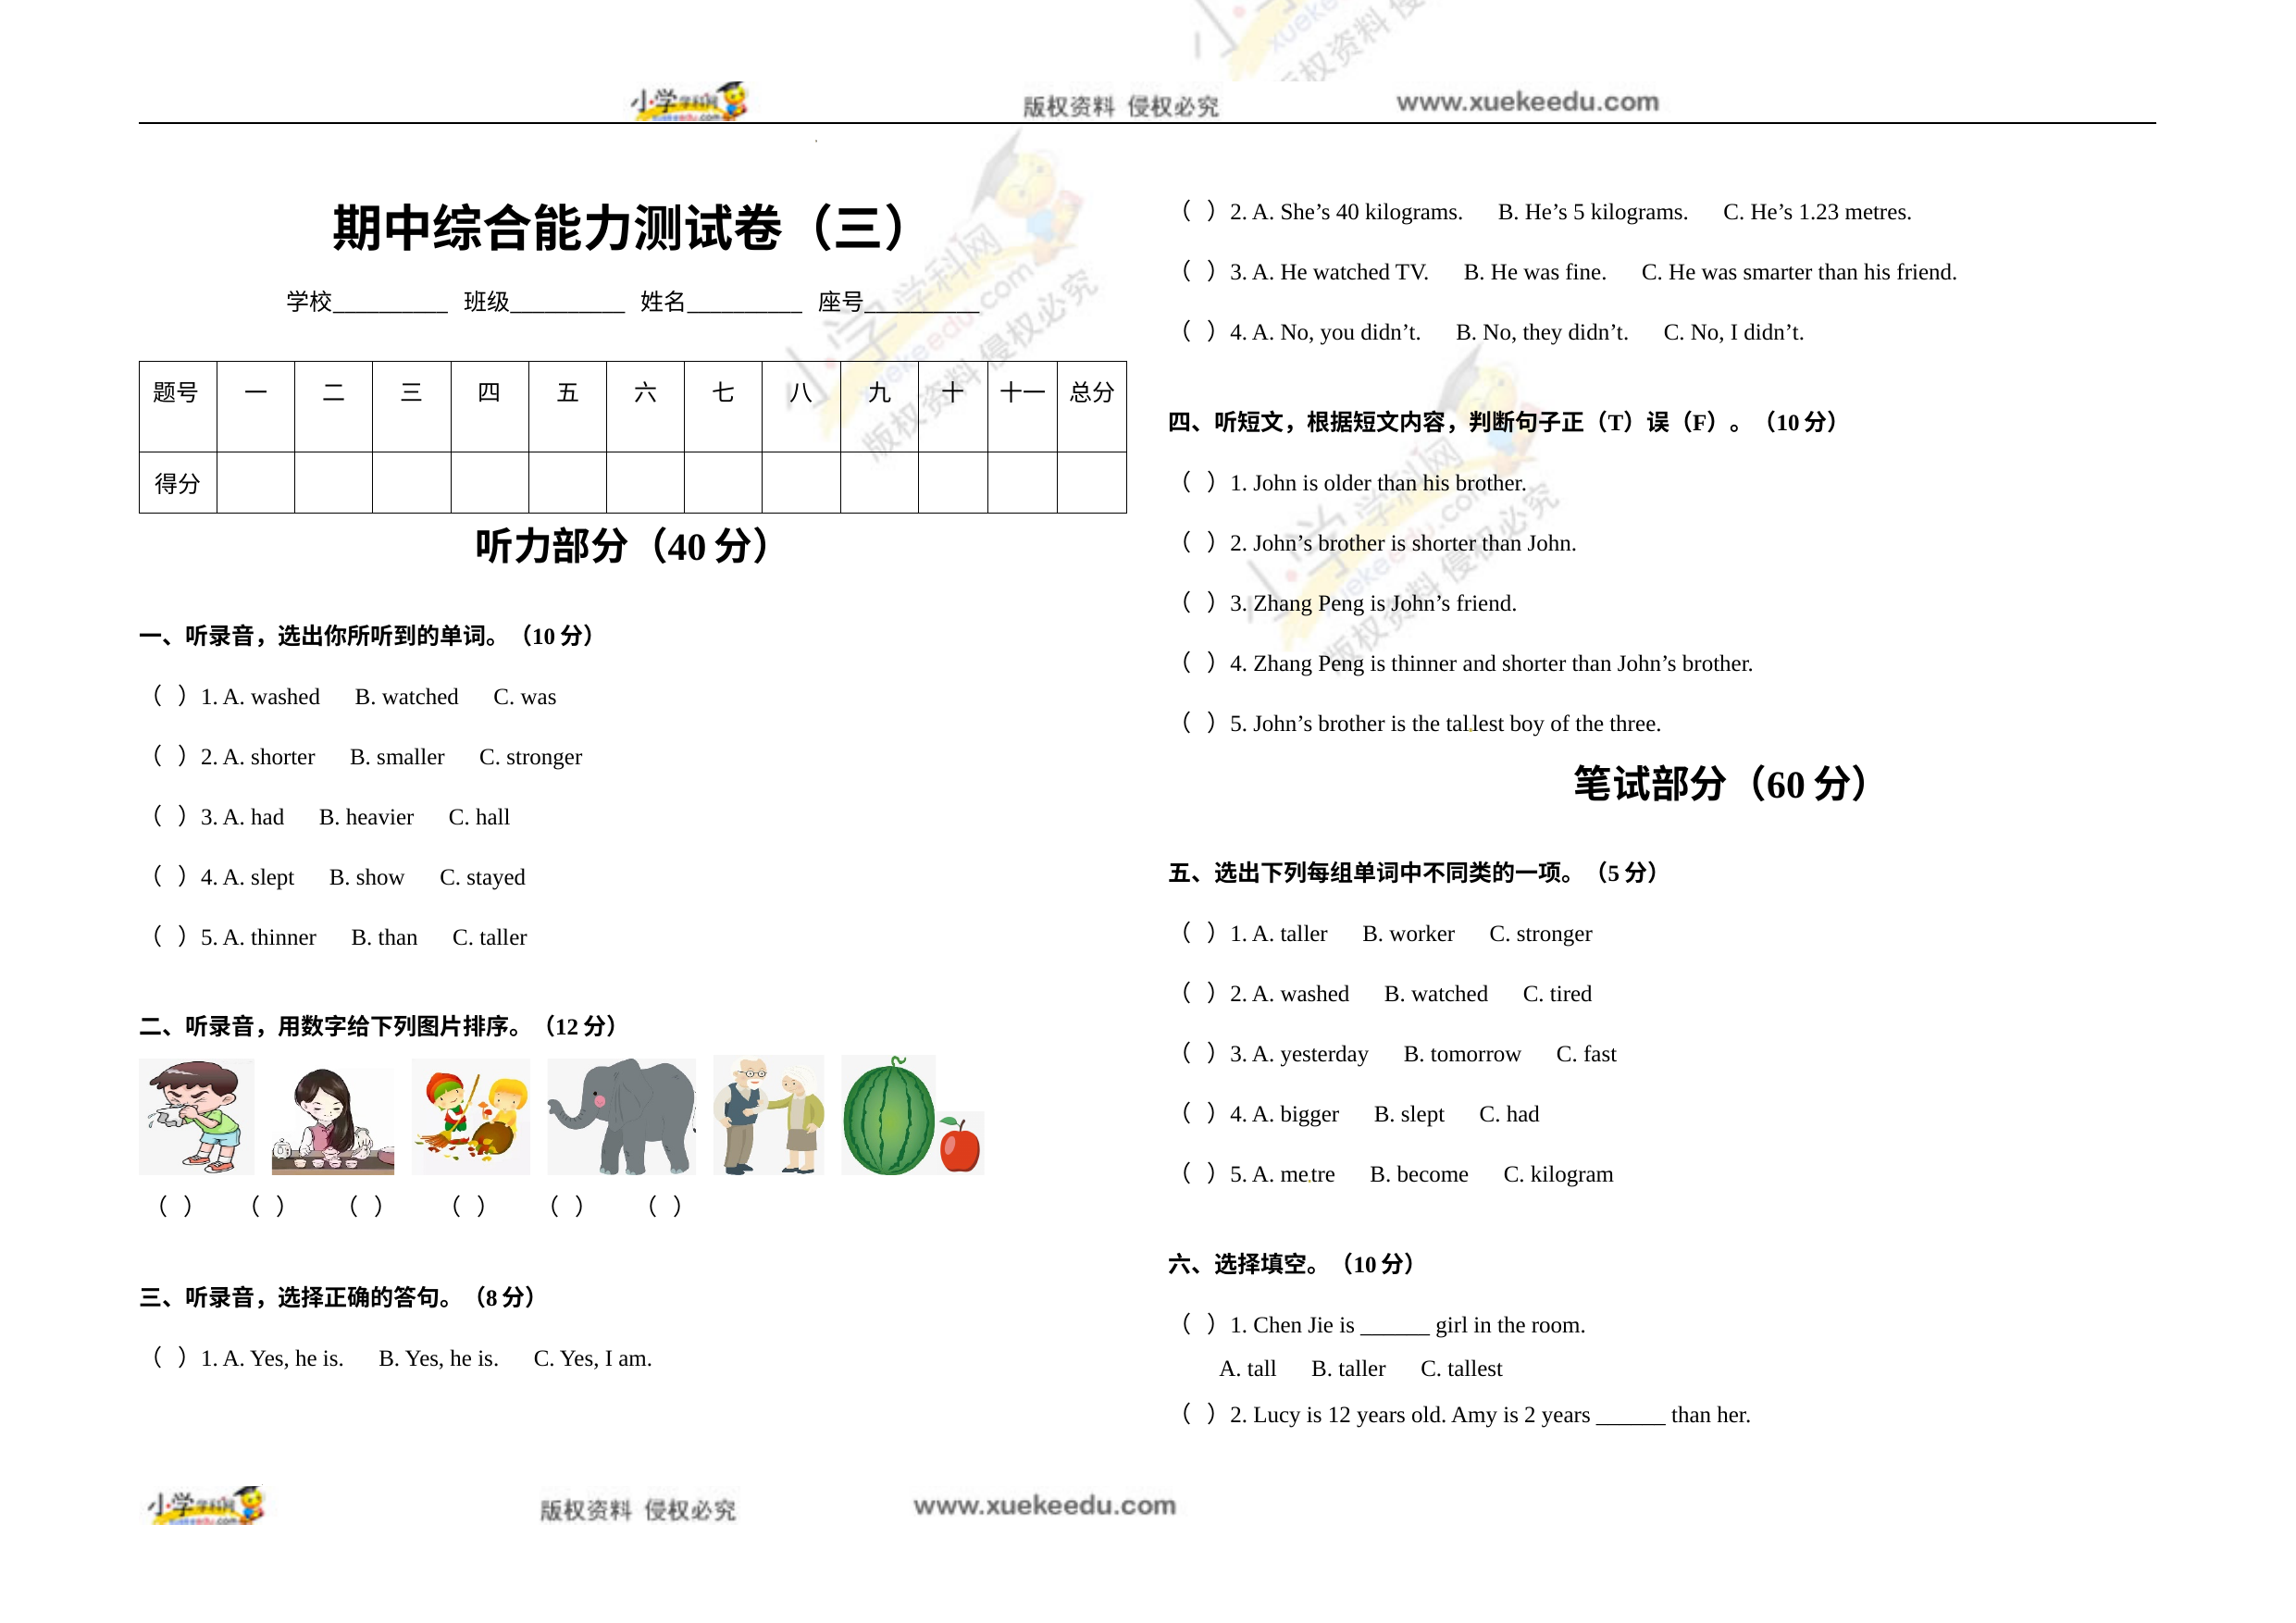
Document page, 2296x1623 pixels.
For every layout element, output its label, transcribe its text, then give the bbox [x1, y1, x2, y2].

table_cell [217, 452, 294, 513]
text （ ）3. A. yesterday B. tomorrow C. fast [1168, 1022, 2156, 1082]
table_cell [841, 452, 918, 513]
picture [713, 1055, 825, 1175]
text 六、选择填空。（10分） [1168, 1233, 2156, 1293]
table_header 二 [295, 362, 372, 452]
text （ ）4. Zhang Peng is thinner and shorter than John’s brother. [1168, 631, 2156, 691]
text （ ）1. John is older than his brother. [1168, 451, 2156, 511]
text （ ）2. A. shorter B. smaller C. stronger [139, 725, 1127, 785]
text 学校__________ 班级__________ 姓名__________ 座号__________ [139, 270, 1127, 330]
table_cell [919, 452, 987, 513]
table_cell [988, 452, 1057, 513]
text （ ）2. John’s brother is shorter than John. [1168, 511, 2156, 571]
table_cell [607, 452, 684, 513]
text （ ）4. A. slept B. show C. stayed [139, 845, 1127, 905]
table_header 三 [373, 362, 451, 452]
text （ ）4. A. bigger B. slept C. had [1168, 1082, 2156, 1142]
picture [411, 1059, 530, 1175]
list 笔试部分（60分） [1307, 751, 2156, 812]
text （ ）4. A. No, you didn’t. B. No, they didn’t. C. No, I didn’t. [1168, 300, 2156, 360]
table_header 六 [607, 362, 684, 452]
picture [622, 0, 1673, 122]
text （ ）1. A. taller B. worker C. stronger [1168, 901, 2156, 961]
text （ ）1. A. washed B. watched C. was [139, 664, 1127, 725]
text 三、听录音，选择正确的答句。（8分） [139, 1266, 1127, 1326]
text （ ）5. John’s brother is the tallest boy of the three. [1168, 691, 2156, 751]
table_cell [373, 452, 451, 513]
text （ ）3. A. He watched TV. B. He was fine. C. He was smarter than his friend. [1168, 240, 2156, 300]
text （ ） （ ） （ ） （ ） （ ） （ ）[来源:学.科.网Z.X.X.K] [139, 1175, 1127, 1235]
text 五、选出下列每组单词中不同类的一项。（5分） [1168, 841, 2156, 901]
table_header 一 [217, 362, 294, 452]
text （ ）3. A. had B. heavier C. hall [139, 785, 1127, 845]
picture [139, 1486, 1190, 1525]
text （ ）1. A. Yes, he is. B. Yes, he is. C. Yes, I am. [139, 1326, 1127, 1386]
table_cell [529, 452, 606, 513]
text 二、听录音，用数字给下列图片排序。（12分） [139, 995, 1127, 1055]
table_header 十 [919, 362, 987, 452]
text 听力部分（40分） [139, 514, 1127, 574]
text （ ）2. Lucy is 12 years old. Amy is 2 years ______ than her. [1168, 1382, 2156, 1443]
table_cell [685, 452, 762, 513]
table_header 五 [529, 362, 606, 452]
table_cell [295, 452, 372, 513]
table_cell [763, 452, 840, 513]
picture [841, 1055, 985, 1175]
text （ ）1. Chen Jie is ______ girl in the room. [1168, 1293, 2156, 1353]
table_header 七 [685, 362, 762, 452]
table_header 九 [841, 362, 918, 452]
table_header 总分 [1058, 362, 1126, 452]
table_cell [1058, 452, 1126, 513]
table_header 八 [763, 362, 840, 452]
text 四、听短文，根据短文内容，判断句子正（T）误（F）。（10分） [1168, 390, 2156, 451]
table_header 题号[来源:Z+xx+k.Com] [140, 362, 217, 452]
text （ ）5. A. thinner B. than C. taller [139, 905, 1127, 965]
text （ ）3. Zhang Peng is John’s friend. [1168, 571, 2156, 631]
text 一、听录音，选出你所听到的单词。（10分） [139, 604, 1127, 664]
picture [271, 1059, 395, 1175]
picture [139, 1059, 254, 1175]
text （ ）5. A. metre B. become C. kilogram [1168, 1142, 2156, 1202]
text （ ）2. A. washed B. watched C. tired [1168, 961, 2156, 1022]
text （ ）2. A. She’s 40 kilograms. B. He’s 5 kilograms. C. He’s 1.23 metres. [1168, 180, 2156, 240]
table_header 十一 [988, 362, 1057, 452]
text A. tall B. taller C. tallest [1168, 1353, 2156, 1382]
table_header 四 [452, 362, 528, 452]
text 期中综合能力测试卷（三） [139, 180, 1127, 270]
picture [547, 1059, 697, 1175]
table_cell 得分 [140, 452, 217, 513]
table_cell [452, 452, 528, 513]
picture [674, 124, 1622, 741]
